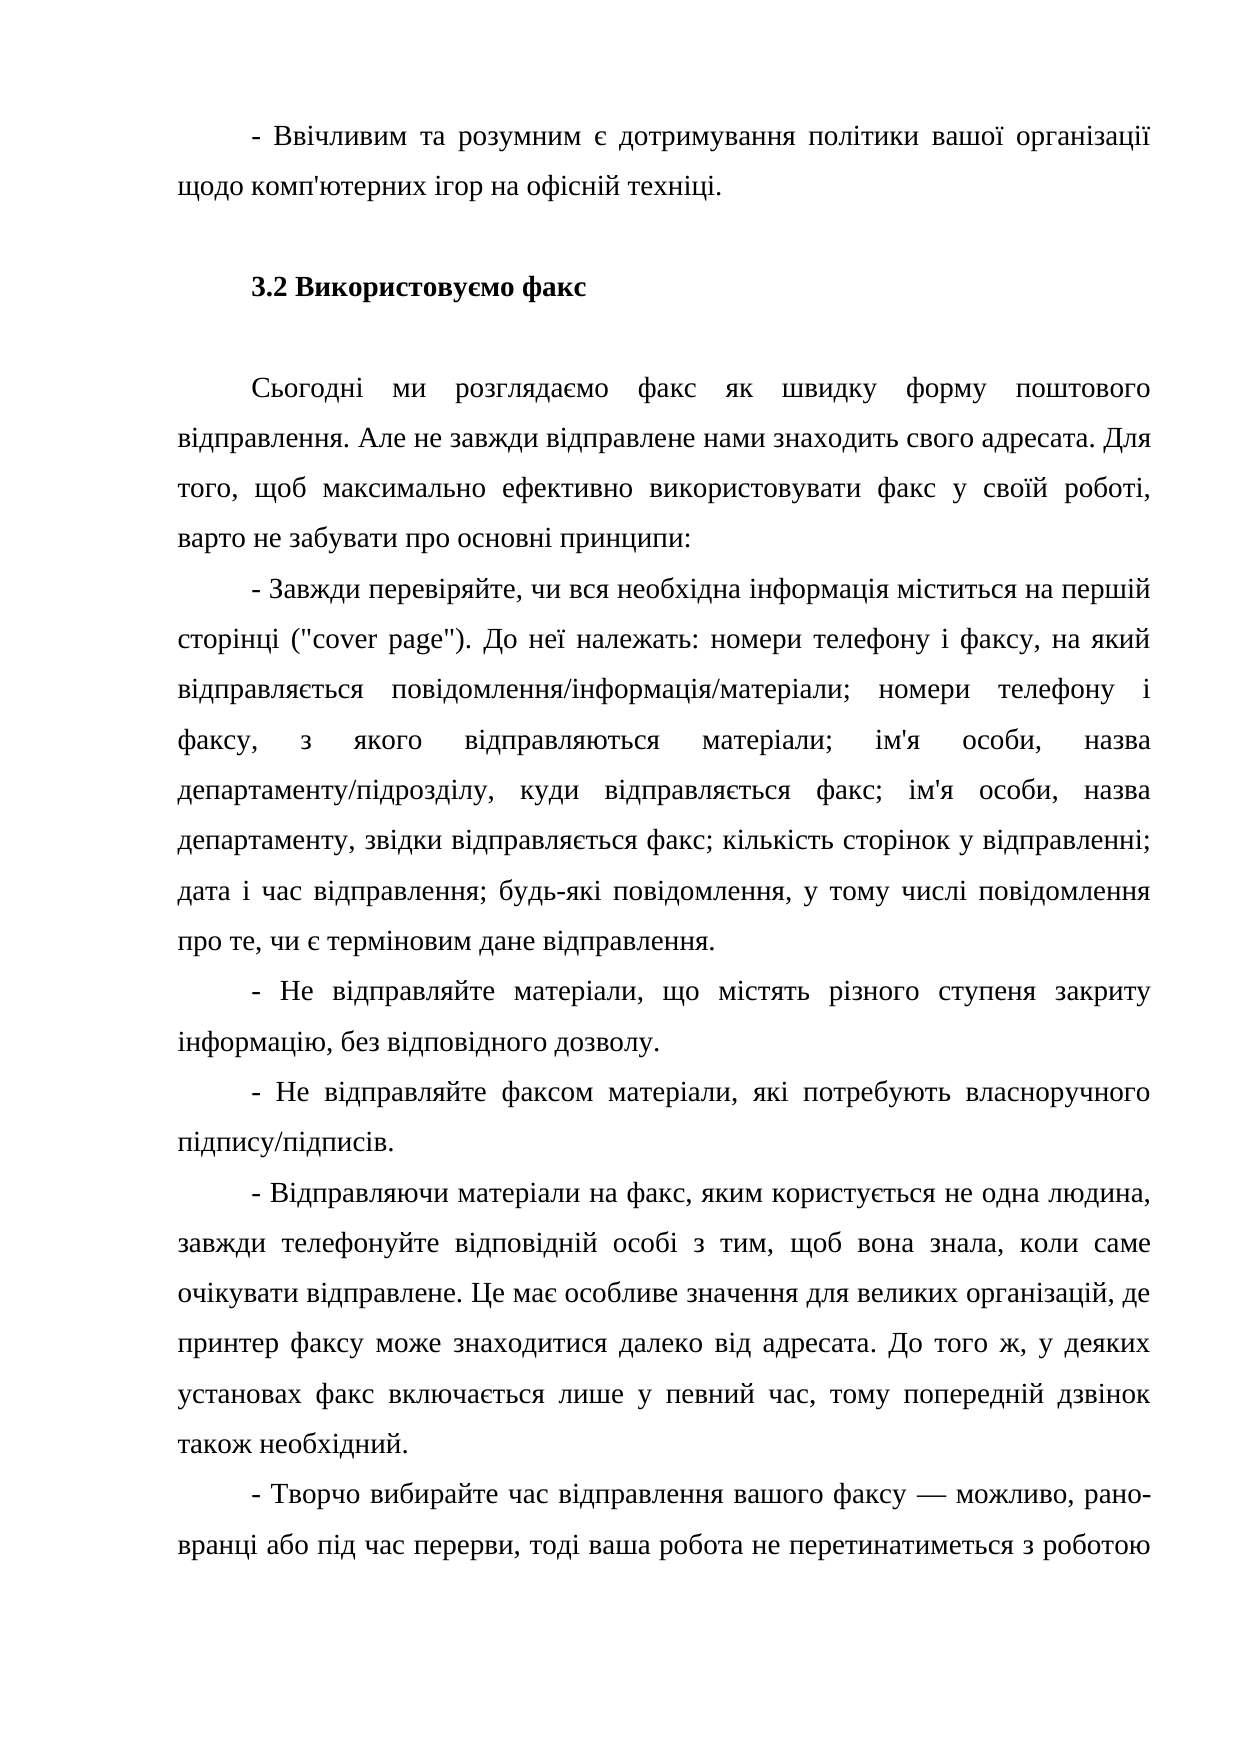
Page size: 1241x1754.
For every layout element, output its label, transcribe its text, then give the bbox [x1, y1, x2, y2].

text Сьогодні ми розглядаємо факс як швидку форму поштового відправлення. Але не завжди відправлене нами знаходить свого адресата. Для того, щоб максимально ефективно використовувати факс у своїй роботі, варто не забувати про основні принципи: [177, 370, 1152, 554]
text - Ввічливим та розумним є дотримування політики вашої організації щодо комп'ютерних ігор на офісній техніці. [177, 118, 1152, 202]
text - Відправляючи матеріали на факс, яким користується не одна людина, завжди телефонуйте відповідній особі з тим, щоб вона знала, коли саме очікувати відправлене. Це має особливе значення для великих організацій, де принтер факсу може знаходитися далеко від адресата. До того ж, у деяких установах факс включається лише у певний час, тому попередній дзвінок також необхідний. [177, 1175, 1152, 1460]
text - Не відправляйте факсом матеріали, які потребують власноручного підпису/підписів. [177, 1074, 1152, 1158]
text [177, 1477, 1152, 1560]
text - Завжди перевіряйте, чи вся необхідна інформація міститься на першій сторінці ("cover page"). До неї належать: номери телефону і факсу, на який відправляється повідомлення/інформація/матеріали; номери телефону і факсу, з якого відправляються матеріали; ім'я особи, назва департаменту/підрозділу, куди відправляється факс; ім'я особи, назва департаменту, звідки відправляється факс; кількість сторінок у відправленні; дата і час відправлення; будь-які повідомлення, у тому числі повідомлення про те, чи є терміновим дане відправлення. [177, 571, 1152, 957]
text - Не відправляйте матеріали, що містять різного ступеня закриту інформацію, без відповідного дозволу. [177, 973, 1152, 1057]
text 3.2 Використовуємо факс [177, 269, 1152, 303]
